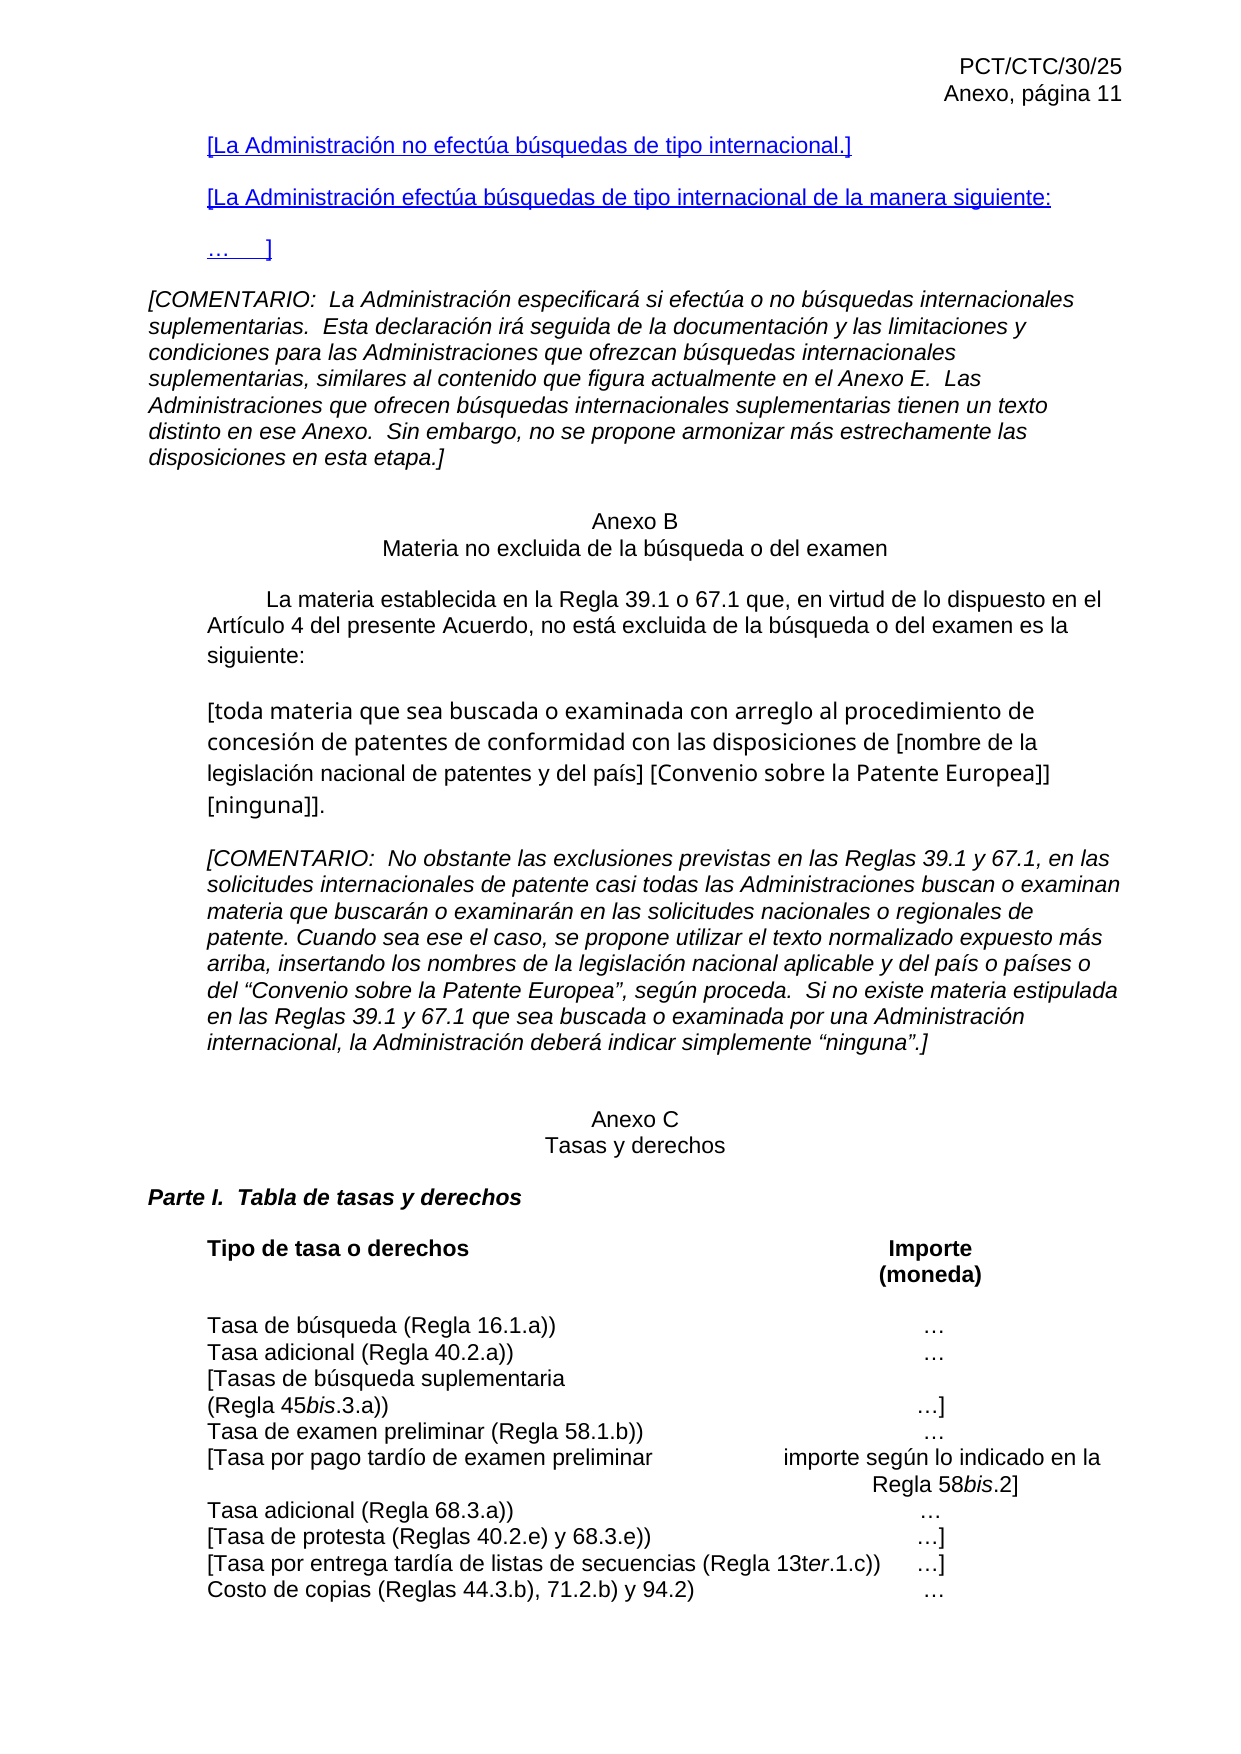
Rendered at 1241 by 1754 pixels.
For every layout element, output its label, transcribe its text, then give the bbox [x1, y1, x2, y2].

text La materia establecida en la Regla 39.1 o 67.1 que, en virtud de lo dispuesto en el Artículo 4 del presente Acuerdo, no está excluida de la búsqueda o del examen es la siguiente: [207, 586, 1122, 670]
subtitle Anexo C Tasas y derechos [148, 1106, 1122, 1158]
subtitle Tipo de tasa o derechos Importe (moneda) [207, 1235, 1122, 1287]
list Tasa adicional (Regla 40.2.a)) … [207, 1339, 1122, 1365]
text [La Administración no efectúa búsquedas de tipo internacional.] [148, 132, 1122, 158]
list Costo de copias (Reglas 44.3.b), 71.2.b) y 94.2) … [207, 1576, 1122, 1602]
subtitle Parte I. Tabla de tasas y derechos [148, 1183, 1122, 1210]
list Tasa de búsqueda (Regla 16.1.a)) … [207, 1312, 1122, 1339]
list [Tasa por pago tardío de examen preliminar importe según lo indicado en la Regla 58bis.2] [207, 1444, 1122, 1497]
list [Tasa por entrega tardía de listas de secuencias (Regla 13ter.1.c)) …] [207, 1550, 1122, 1576]
list Tasa adicional (Regla 68.3.a)) … [207, 1497, 1122, 1523]
list [Tasa de protesta (Reglas 40.2.e) y 68.3.e)) …] [207, 1523, 1122, 1550]
text [COMENTARIO: No obstante las exclusiones previstas en las Reglas 39.1 y 67.1, en las solicitudes internacionales de patente casi todas las Administraciones buscan o examinan materia que buscarán o examinarán en las solicitudes nacionales o regionales de patente. Cuando sea ese el caso, se propone utilizar el texto normalizado expuesto más arriba, insertando los nombres de la legislación nacional aplicable y del país o países o del “Convenio sobre la Patente Europea”, según proceda. Si no existe materia estipulada en las Reglas 39.1 y 67.1 que sea buscada o examinada por una Administración internacional, la Administración deberá indicar simplemente “ninguna”.] [207, 845, 1122, 1056]
list [Tasas de búsqueda suplementaria (Regla 45bis.3.a)) …] [207, 1365, 1122, 1418]
text [toda materia que sea buscada o examinada con arreglo al procedimiento de concesión de patentes de conformidad con las disposiciones de [nombre de la legislación nacional de patentes y del país] [Convenio sobre la Patente Europea]] [ninguna]]. [207, 695, 1122, 820]
text [COMENTARIO: La Administración especificará si efectúa o no búsquedas internacionales suplementarias. Esta declaración irá seguida de la documentación y las limitaciones y condiciones para las Administraciones que ofrezcan búsquedas internacionales suplementarias, similares al contenido que figura actualmente en el Anexo E. Las Administraciones que ofrecen búsquedas internacionales suplementarias tienen un texto distinto en ese Anexo. Sin embargo, no se propone armonizar más estrechamente las disposiciones en esta etapa.] [148, 286, 1122, 471]
text Anexo B Materia no excluida de la búsqueda o del examen [148, 508, 1122, 561]
list Tasa de examen preliminar (Regla 58.1.b)) … [207, 1418, 1122, 1444]
text [La Administración efectúa búsquedas de tipo internacional de la manera siguiente: [148, 183, 1122, 210]
text … ] [148, 235, 1122, 261]
